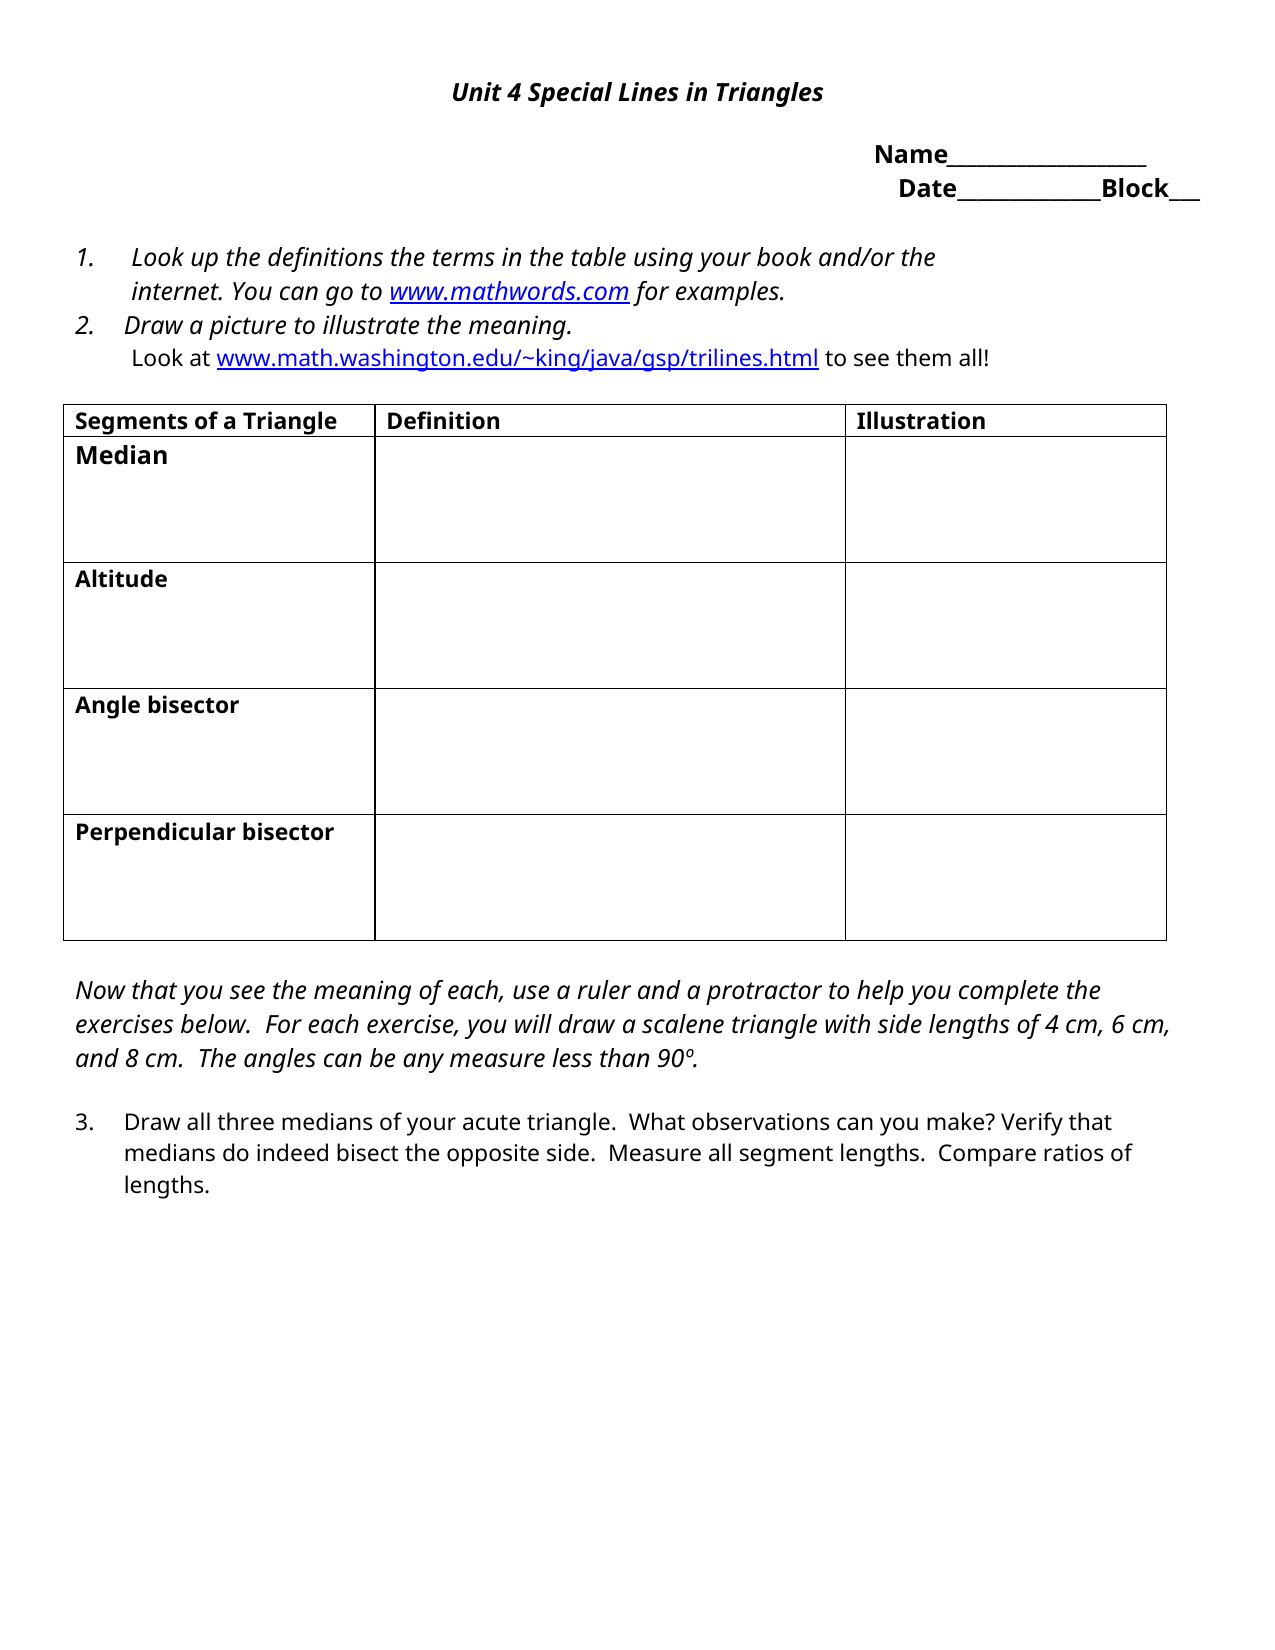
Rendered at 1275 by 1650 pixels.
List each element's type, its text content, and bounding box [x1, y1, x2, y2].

table_cell [376, 689, 845, 814]
text Look at www.math.washington.edu/~king/java/gsp/trilines.html to see them all! [75, 341, 1200, 373]
table_cell [376, 563, 845, 688]
subtitle Now that you see the meaning of each, use a ruler and a protractor to help you complete the exercises below. For each exercise, you will draw a scalene triangle with side lengths of 4 cm, 6 cm, and 8 cm. The angles can be any measure less than 90º. [75, 973, 1200, 1075]
table_cell [846, 563, 1166, 688]
table_cell [376, 437, 845, 562]
table_cell [846, 437, 1166, 562]
subtitle Unit 4 Special Lines in Triangles [75, 75, 1200, 109]
table_cell Angle bisector [64, 689, 374, 814]
table_header Segments of a Triangle [64, 405, 374, 436]
text Date______________Block___ [75, 171, 1200, 205]
table_cell Altitude [64, 563, 374, 688]
table_cell [846, 815, 1166, 940]
table_header Illustration [846, 405, 1166, 436]
table_cell [376, 815, 845, 940]
table_cell Median [64, 437, 374, 562]
subtitle Name____________________ [75, 137, 1200, 171]
list Draw all three medians of your acute triangle. What observations can you make? Verify that medians do indeed bisect the opposite side. Measure all segment lengths. Compare ratios of lengths. [75, 1106, 1200, 1200]
subtitle Look up the definitions the terms in the table using your book and/or the [75, 239, 1200, 273]
table_header Definition [376, 405, 845, 436]
table_cell [846, 689, 1166, 814]
subtitle Draw a picture to illustrate the meaning. [75, 307, 1200, 341]
table_cell Perpendicular bisector [64, 815, 374, 940]
subtitle internet. You can go to www.mathwords.com for examples. [75, 273, 1200, 307]
